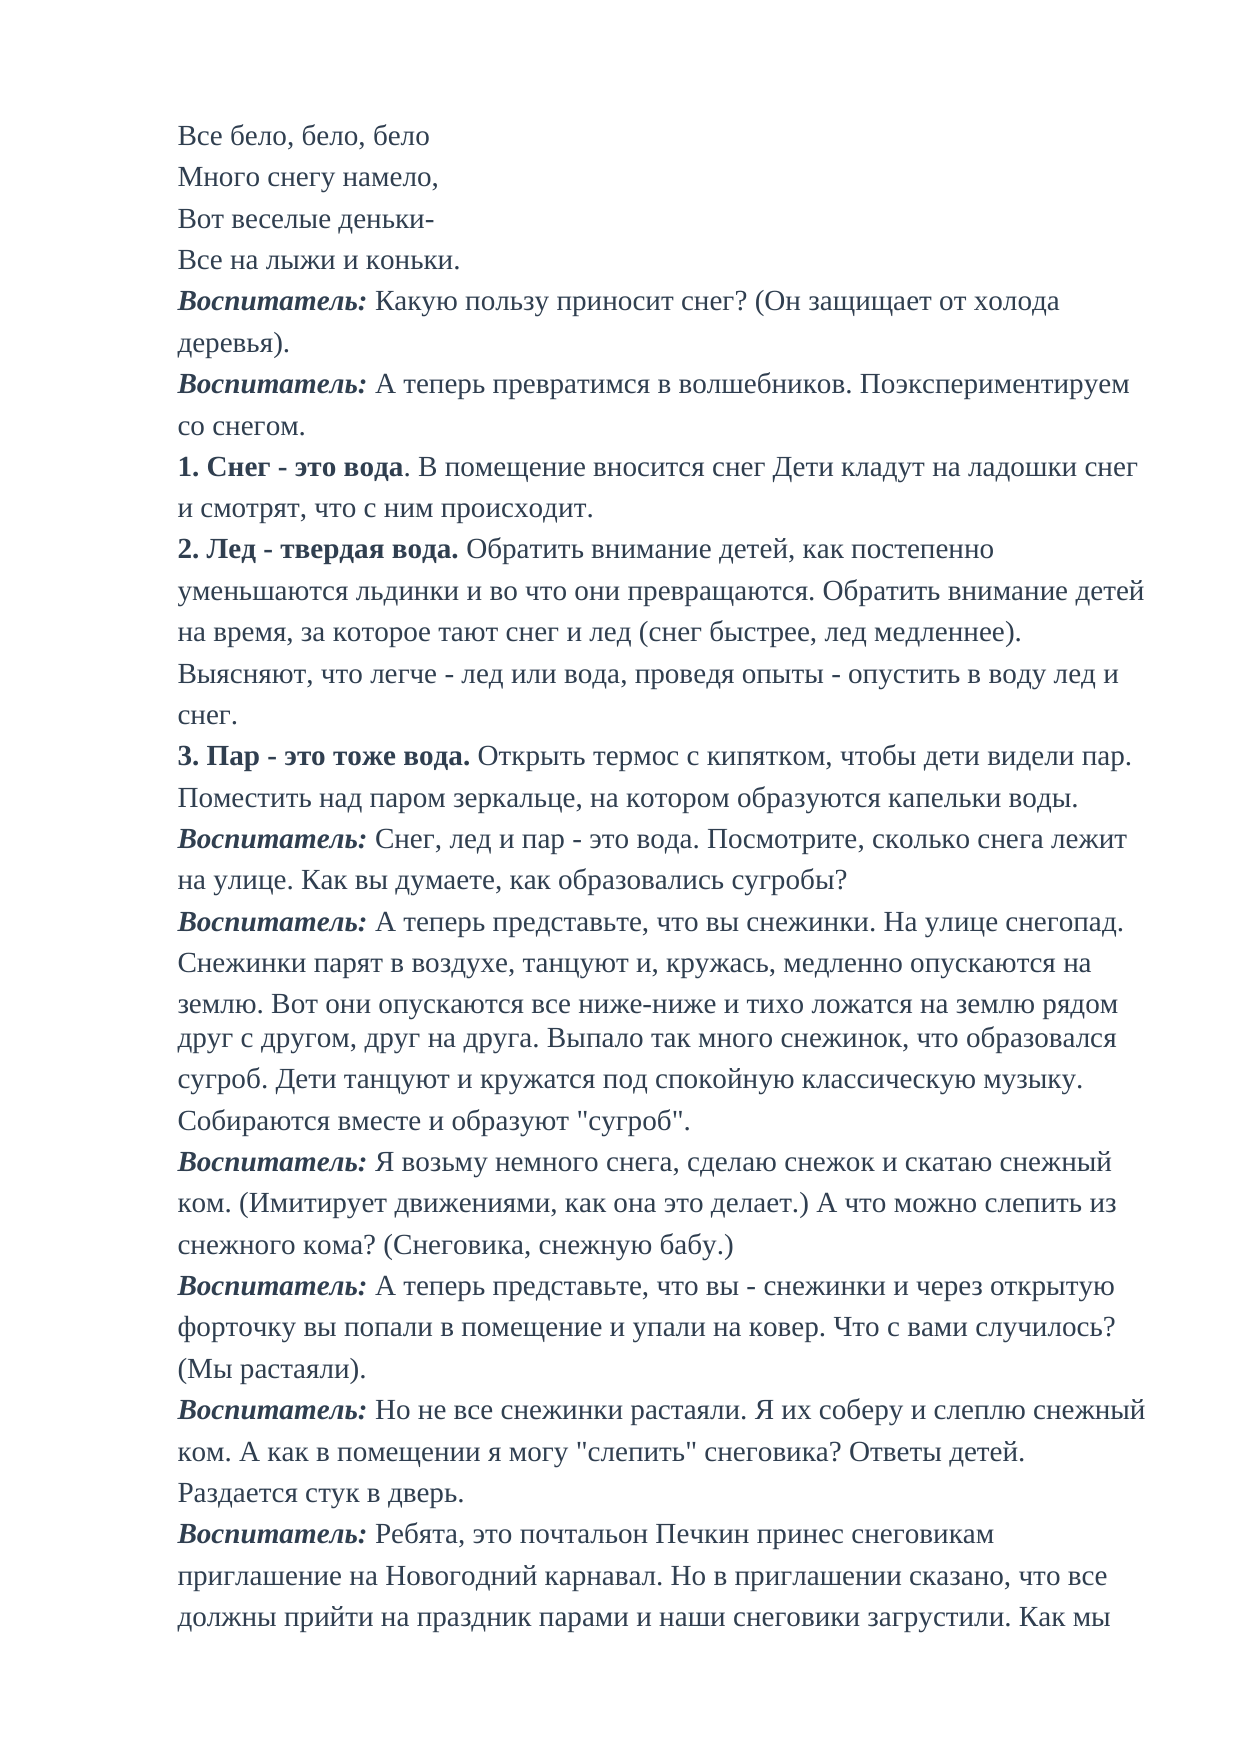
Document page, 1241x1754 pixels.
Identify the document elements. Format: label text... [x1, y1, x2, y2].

text Собираются вместе и образуют "сугроб". [177, 1103, 1152, 1136]
text Вот веселые деньки- [177, 201, 1152, 234]
text и смотрят, что с ним происходит. [177, 490, 1152, 524]
text ком. А как в помещении я могу "слепить" снеговика? Ответы детей. [177, 1434, 1152, 1467]
text Выясняют, что легче - лед или вода, проведя опыты - опустить в воду лед и [177, 656, 1152, 689]
text Воспитатель: Но не все снежинки растаяли. Я их соберу и слеплю снежный [177, 1392, 1152, 1426]
text ком. (Имитирует движениями, как она это делает.) А что можно слепить из [177, 1186, 1152, 1219]
text уменьшаются льдинки и во что они превращаются. Обратить внимание детей [177, 573, 1152, 607]
text Воспитатель: Снег, лед и пар - это вода. Посмотрите, сколько снега лежит [177, 821, 1152, 855]
text Много снегу намело, [177, 159, 1152, 193]
text Воспитатель: А теперь представьте, что вы снежинки. На улице снегопад. [177, 904, 1152, 937]
text Все бело, бело, бело [177, 118, 1152, 152]
text сугроб. Дети танцуют и кружатся под спокойную классическую музыку. [177, 1061, 1152, 1095]
text (Мы растаяли). [177, 1351, 1152, 1384]
text 1. Снег - это вода. В помещение вносится снег Дети кладут на ладошки снег [177, 449, 1152, 482]
text приглашение на Новогодний карнавал. Но в приглашении сказано, что все [177, 1558, 1152, 1591]
text Снежинки парят в воздухе, танцуют и, кружась, медленно опускаются на [177, 945, 1152, 979]
text Воспитатель: Какую пользу приносит снег? (Он защищает от холода [177, 283, 1152, 317]
text землю. Вот они опускаются все ниже-ниже и тихо ложатся на землю рядом друг с другом, друг на друга. Выпало так много снежинок, что образовался [177, 987, 1152, 1054]
text на улице. Как вы думаете, как образовались сугробы? [177, 862, 1152, 896]
text Воспитатель: А теперь представьте, что вы - снежинки и через открытую [177, 1268, 1152, 1302]
text Раздается стук в дверь. [177, 1475, 1152, 1508]
text Воспитатель: А теперь превратимся в волшебников. Поэкспериментируем [177, 366, 1152, 400]
text Все на лыжи и коньки. [177, 242, 1152, 276]
text со снегом. [177, 408, 1152, 441]
text должны прийти на праздник парами и наши снеговики загрустили. Как мы [177, 1599, 1152, 1633]
text на время, за которое тают снег и лед (снег быстрее, лед медленнее). [177, 614, 1152, 648]
text деревья). [177, 325, 1152, 358]
text Поместить над паром зеркальце, на котором образуются капельки воды. [177, 780, 1152, 813]
text форточку вы попали в помещение и упали на ковер. Что с вами случилось? [177, 1309, 1152, 1343]
text снежного кома? (Снеговика, снежную бабу.) [177, 1227, 1152, 1260]
text 3. Пар - это тоже вода. Открыть термос с кипятком, чтобы дети видели пар. [177, 738, 1152, 772]
text Воспитатель: Я возьму немного снега, сделаю снежок и скатаю снежный [177, 1144, 1152, 1178]
text Воспитатель: Ребята, это почтальон Печкин принес снеговикам [177, 1516, 1152, 1550]
text 2. Лед - твердая вода. Обратить внимание детей, как постепенно [177, 532, 1152, 565]
text снег. [177, 697, 1152, 731]
